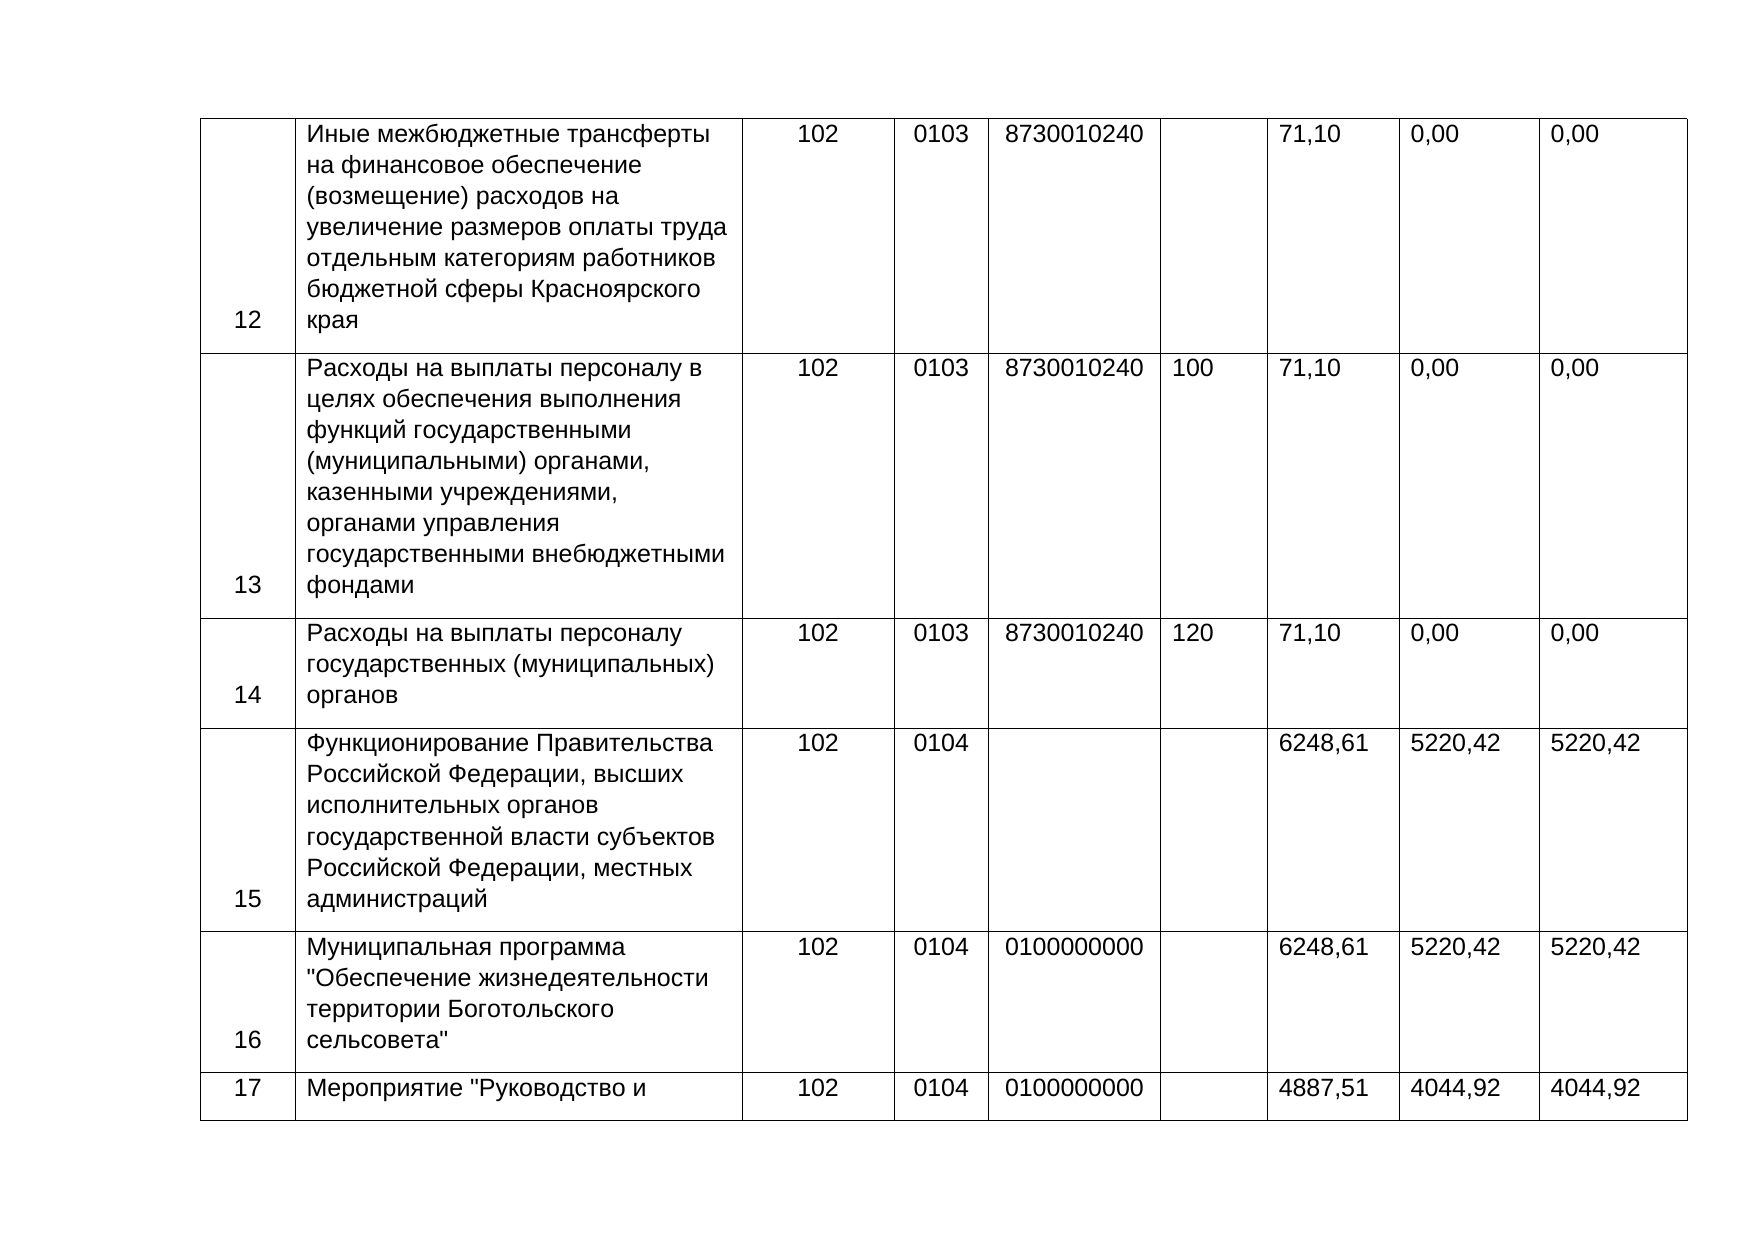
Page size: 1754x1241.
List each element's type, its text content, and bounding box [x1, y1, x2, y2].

table_cell 8730010240 [989, 619, 1160, 728]
table_cell 0,00 [1400, 354, 1539, 618]
table_cell 5220,42 [1540, 729, 1687, 931]
table_cell 0103 [895, 354, 988, 618]
table_cell 102 [743, 119, 894, 352]
table_cell 5220,42 [1540, 932, 1687, 1072]
table_cell 0104 [895, 932, 988, 1072]
table_cell 17 [201, 1073, 295, 1120]
table_cell 5220,42 [1400, 729, 1539, 931]
table_cell 102 [743, 1073, 894, 1120]
table_cell 8730010240 [989, 119, 1160, 352]
table_cell 71,10 [1268, 119, 1399, 352]
table_cell [1161, 932, 1267, 1072]
table_cell 0104 [895, 729, 988, 931]
table_cell 4044,92 [1540, 1073, 1687, 1120]
table_cell 102 [743, 354, 894, 618]
table_cell 71,10 [1268, 354, 1399, 618]
table_cell 0103 [895, 119, 988, 352]
table_cell 0104 [895, 1073, 988, 1120]
table_cell [1161, 119, 1267, 352]
table_cell 13 [201, 354, 295, 618]
table_cell Иные межбюджетные трансферты на финансовое обеспечение (возмещение) расходов на увеличение размеров оплаты труда отдельным категориям работников бюджетной сферы Красноярского края [296, 119, 742, 352]
table_cell 4887,51 [1268, 1073, 1399, 1120]
table_cell Функционирование Правительства Российской Федерации, высших исполнительных органов государственной власти субъектов Российской Федерации, местных администраций [296, 729, 742, 931]
table_cell 71,10 [1268, 619, 1399, 728]
table_cell 0,00 [1540, 119, 1687, 352]
table_cell 6248,61 [1268, 932, 1399, 1072]
table_cell 120 [1161, 619, 1267, 728]
table_cell Расходы на выплаты персоналу государственных (муниципальных) органов [296, 619, 742, 728]
table_cell 0,00 [1400, 119, 1539, 352]
table_cell Расходы на выплаты персоналу в целях обеспечения выполнения функций государственными (муниципальными) органами, казенными учреждениями, органами управления государственными внебюджетными фондами [296, 354, 742, 618]
table_cell 16 [201, 932, 295, 1072]
table_cell [1161, 729, 1267, 931]
table_cell 100 [1161, 354, 1267, 618]
table_cell 102 [743, 619, 894, 728]
table_cell 12 [201, 119, 295, 352]
table_cell 102 [743, 729, 894, 931]
table_cell 0100000000 [989, 1073, 1160, 1120]
table_cell 0,00 [1540, 354, 1687, 618]
table_cell Муниципальная программа "Обеспечение жизнедеятельности территории Боготольского сельсовета" [296, 932, 742, 1072]
table_cell 0,00 [1540, 619, 1687, 728]
table_cell 0100000000 [989, 932, 1160, 1072]
table_cell 15 [201, 729, 295, 931]
table_cell [989, 729, 1160, 931]
table_cell 4044,92 [1400, 1073, 1539, 1120]
table_cell 102 [743, 932, 894, 1072]
table_cell [1161, 1073, 1267, 1120]
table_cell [296, 1073, 742, 1120]
table_cell 0103 [895, 619, 988, 728]
table_cell 5220,42 [1400, 932, 1539, 1072]
table_cell 8730010240 [989, 354, 1160, 618]
table_cell 0,00 [1400, 619, 1539, 728]
table_cell 14 [201, 619, 295, 728]
table_cell 6248,61 [1268, 729, 1399, 931]
